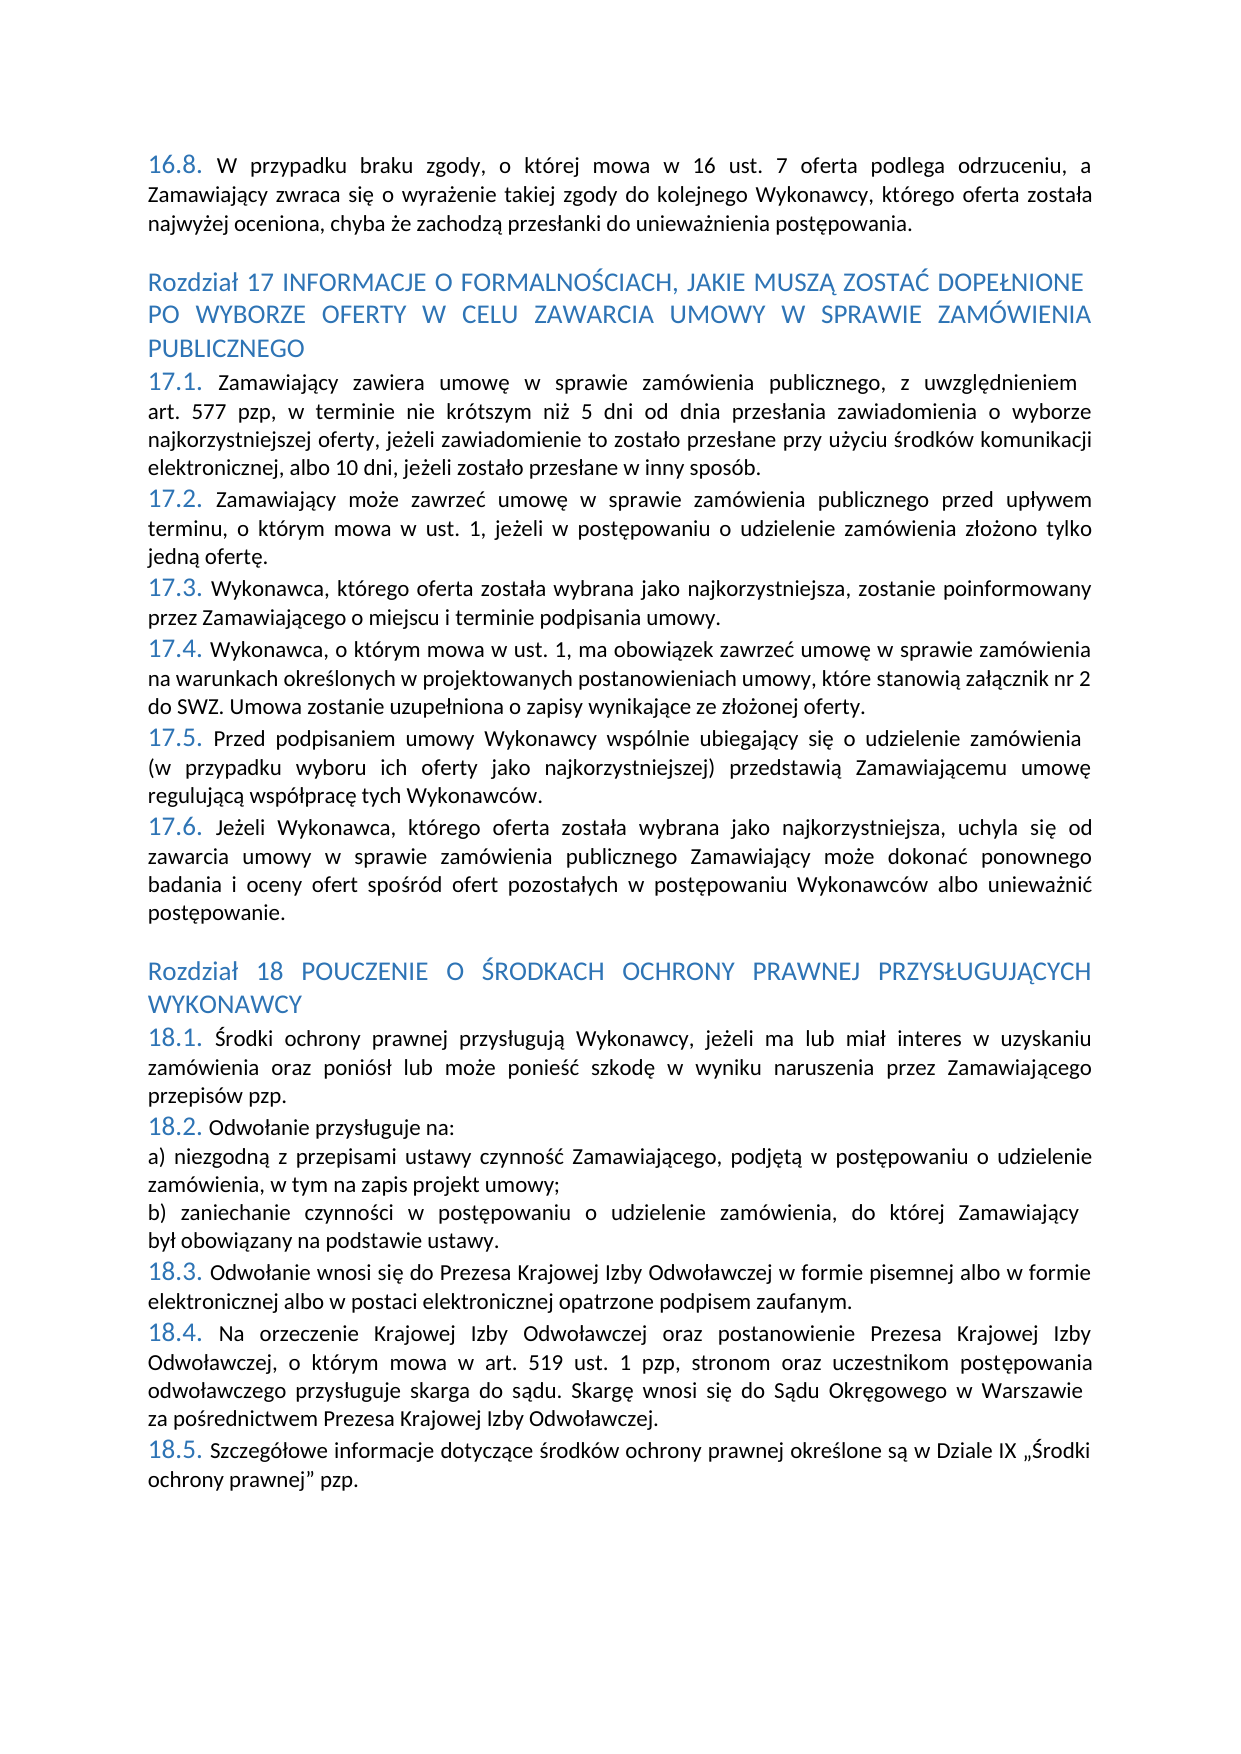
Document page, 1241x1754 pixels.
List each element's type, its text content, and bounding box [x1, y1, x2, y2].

text 18.2. Odwołanie przysługuje na: [148, 1109, 1093, 1142]
text 17.3. Wykonawca, którego oferta została wybrana jako najkorzystniejsza, zostanie poinformowany przez Zamawiającego o miejscu i terminie podpisania umowy. [148, 570, 1093, 631]
text 18.4. Na orzeczenie Krajowej Izby Odwoławczej oraz postanowienie Prezesa Krajowej Izby Odwoławczej, o którym mowa w art. 519 ust. 1 pzp, stronom oraz uczestnikom postępowania odwoławczego przysługuje skarga do sądu. Skargę wnosi się do Sądu Okręgowego w Warszawie za pośrednictwem Prezesa Krajowej Izby Odwoławczej. [148, 1315, 1093, 1432]
text b) zaniechanie czynności w postępowaniu o udzielenie zamówienia, do której Zamawiający był obowiązany na podstawie ustawy. [148, 1198, 1093, 1254]
subtitle Rozdział 17 INFORMACJE O FORMALNOŚCIACH, JAKIE MUSZĄ ZOSTAĆ DOPEŁNIONE PO WYBORZE OFERTY W CELU ZAWARCIA UMOWY W SPRAWIE ZAMÓWIENIA PUBLICZNEGO [148, 265, 1093, 364]
subtitle Rozdział 18 POUCZENIE O ŚRODKACH OCHRONY PRAWNEJ PRZYSŁUGUJĄCYCH WYKONAWCY [148, 954, 1093, 1020]
text 17.6. Jeżeli Wykonawca, którego oferta została wybrana jako najkorzystniejsza, uchyla się od zawarcia umowy w sprawie zamówienia publicznego Zamawiający może dokonać ponownego badania i oceny ofert spośród ofert pozostałych w postępowaniu Wykonawców albo unieważnić postępowanie. [148, 809, 1093, 926]
text a) niezgodną z przepisami ustawy czynność Zamawiającego, podjętą w postępowaniu o udzielenie zamówienia, w tym na zapis projekt umowy; [148, 1142, 1093, 1198]
text 17.5. Przed podpisaniem umowy Wykonawcy wspólnie ubiegający się o udzielenie zamówienia (w przypadku wyboru ich oferty jako najkorzystniejszej) przedstawią Zamawiającemu umowę regulującą współpracę tych Wykonawców. [148, 720, 1093, 809]
text 18.3. Odwołanie wnosi się do Prezesa Krajowej Izby Odwoławczej w formie pisemnej albo w formie elektronicznej albo w postaci elektronicznej opatrzone podpisem zaufanym. [148, 1254, 1093, 1315]
text 18.1. Środki ochrony prawnej przysługują Wykonawcy, jeżeli ma lub miał interes w uzyskaniu zamówienia oraz poniósł lub może ponieść szkodę w wyniku naruszenia przez Zamawiającego przepisów pzp. [148, 1020, 1093, 1109]
text 17.4. Wykonawca, o którym mowa w ust. 1, ma obowiązek zawrzeć umowę w sprawie zamówienia na warunkach określonych w projektowanych postanowieniach umowy, które stanowią załącznik nr 2 do SWZ. Umowa zostanie uzupełniona o zapisy wynikające ze złożonej oferty. [148, 631, 1093, 720]
text 17.1. Zamawiający zawiera umowę w sprawie zamówienia publicznego, z uwzględnieniem art. 577 pzp, w terminie nie krótszym niż 5 dni od dnia przesłania zawiadomienia o wyborze najkorzystniejszej oferty, jeżeli zawiadomienie to zostało przesłane przy użyciu środków komunikacji elektronicznej, albo 10 dni, jeżeli zostało przesłane w inny sposób. [148, 364, 1093, 481]
text 17.2. Zamawiający może zawrzeć umowę w sprawie zamówienia publicznego przed upływem terminu, o którym mowa w ust. 1, jeżeli w postępowaniu o udzielenie zamówienia złożono tylko jedną ofertę. [148, 481, 1093, 570]
text 16.8. W przypadku braku zgody, o której mowa w 16 ust. 7 oferta podlega odrzuceniu, a Zamawiający zwraca się o wyrażenie takiej zgody do kolejnego Wykonawcy, którego oferta została najwyżej oceniona, chyba że zachodzą przesłanki do unieważnienia postępowania. [148, 148, 1093, 237]
text 18.5. Szczegółowe informacje dotyczące środków ochrony prawnej określone są w Dziale IX „Środki ochrony prawnej” pzp. [148, 1432, 1093, 1493]
